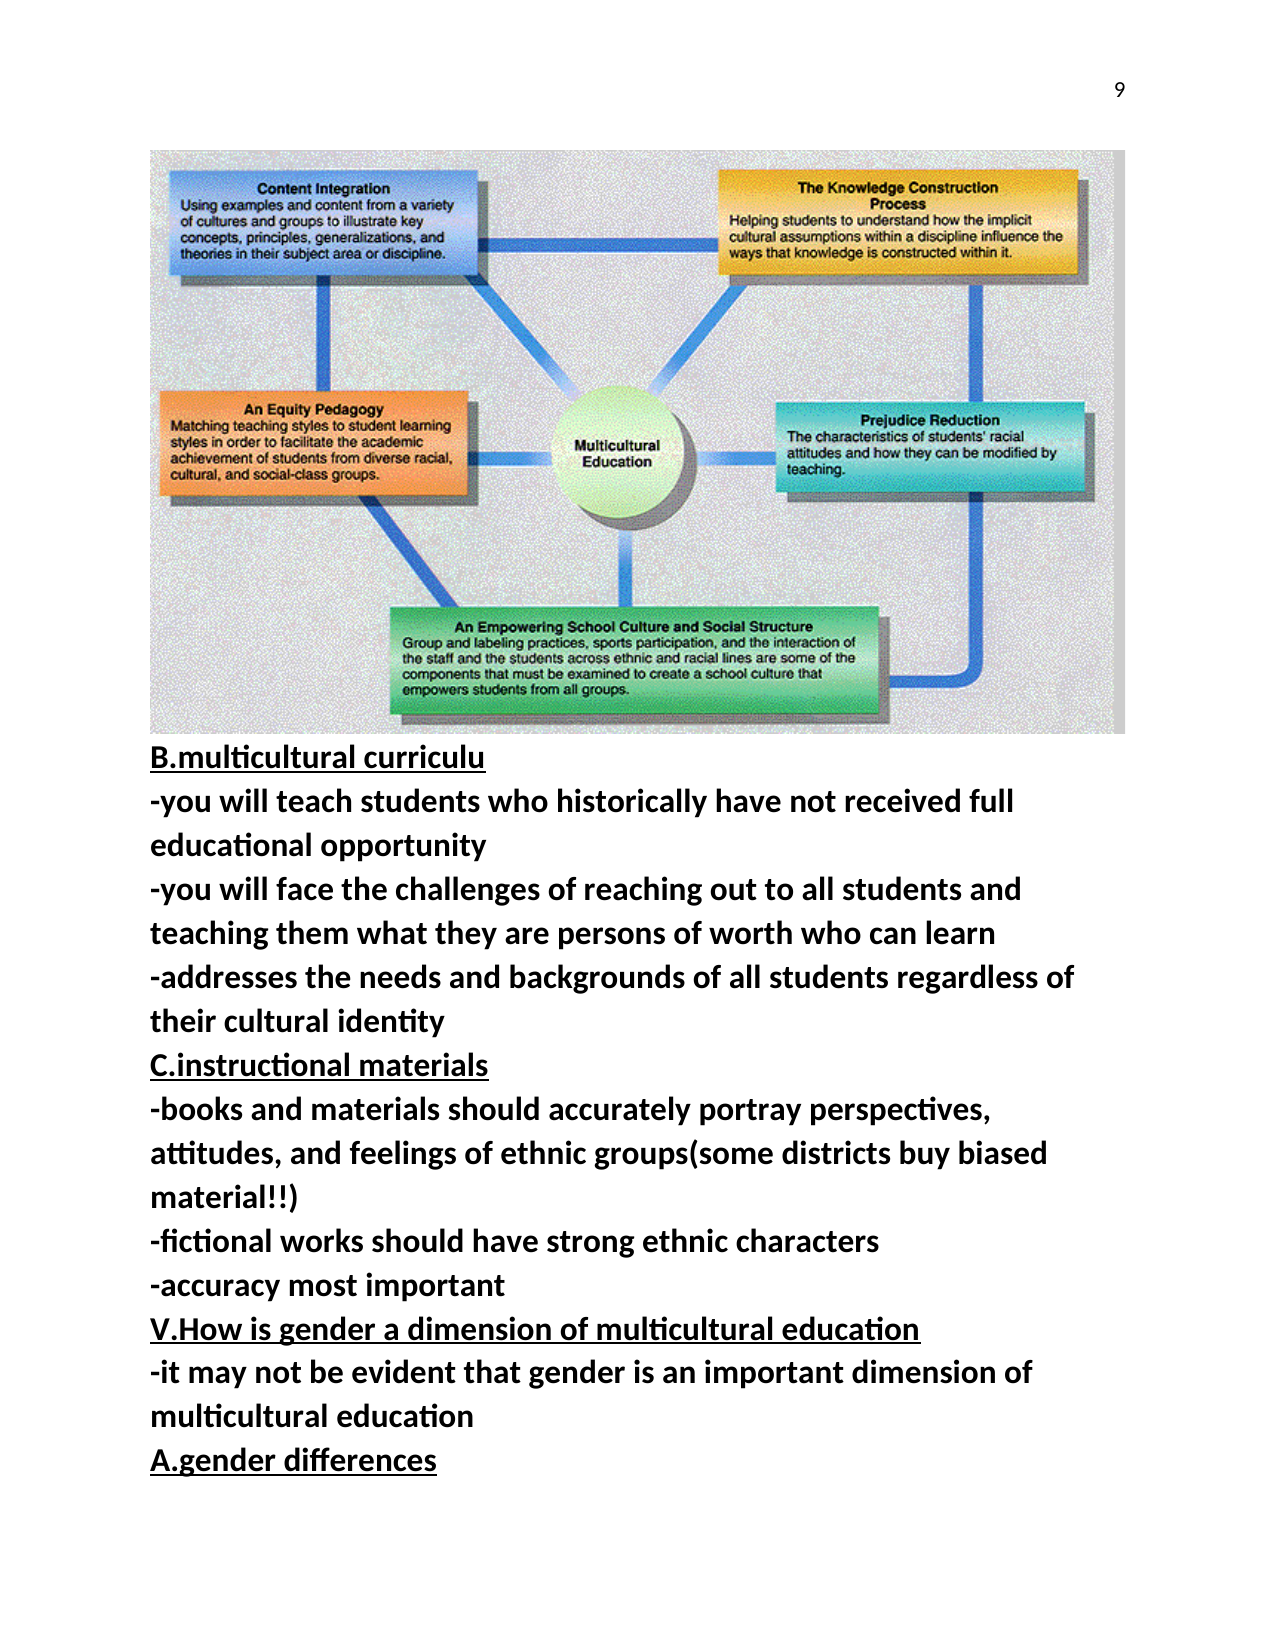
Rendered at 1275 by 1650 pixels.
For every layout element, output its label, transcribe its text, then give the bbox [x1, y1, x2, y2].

picture [150, 150, 1125, 734]
text -it may not be evident that gender is an important dimension of multicultural education [150, 1351, 1125, 1436]
text A.gender differences [150, 1439, 1125, 1480]
text -accuracy most important [150, 1263, 1125, 1304]
text V.How is gender a dimension of multicultural education [150, 1307, 1125, 1348]
text -you will face the challenges of reaching out to all students and teaching them what they are persons of worth who can learn [150, 868, 1125, 953]
text -addresses the needs and backgrounds of all students regardless of their cultural identity [150, 956, 1125, 1041]
text B.multicultural curriculu [150, 736, 1125, 777]
text -books and materials should accurately portray perspectives, attitudes, and feelings of ethnic groups(some districts buy biased material!!) [150, 1088, 1125, 1216]
text C.instructional materials [150, 1044, 1125, 1084]
text -you will teach students who historically have not received full educational opportunity [150, 780, 1125, 865]
text -fictional works should have strong ethnic characters [150, 1219, 1125, 1260]
